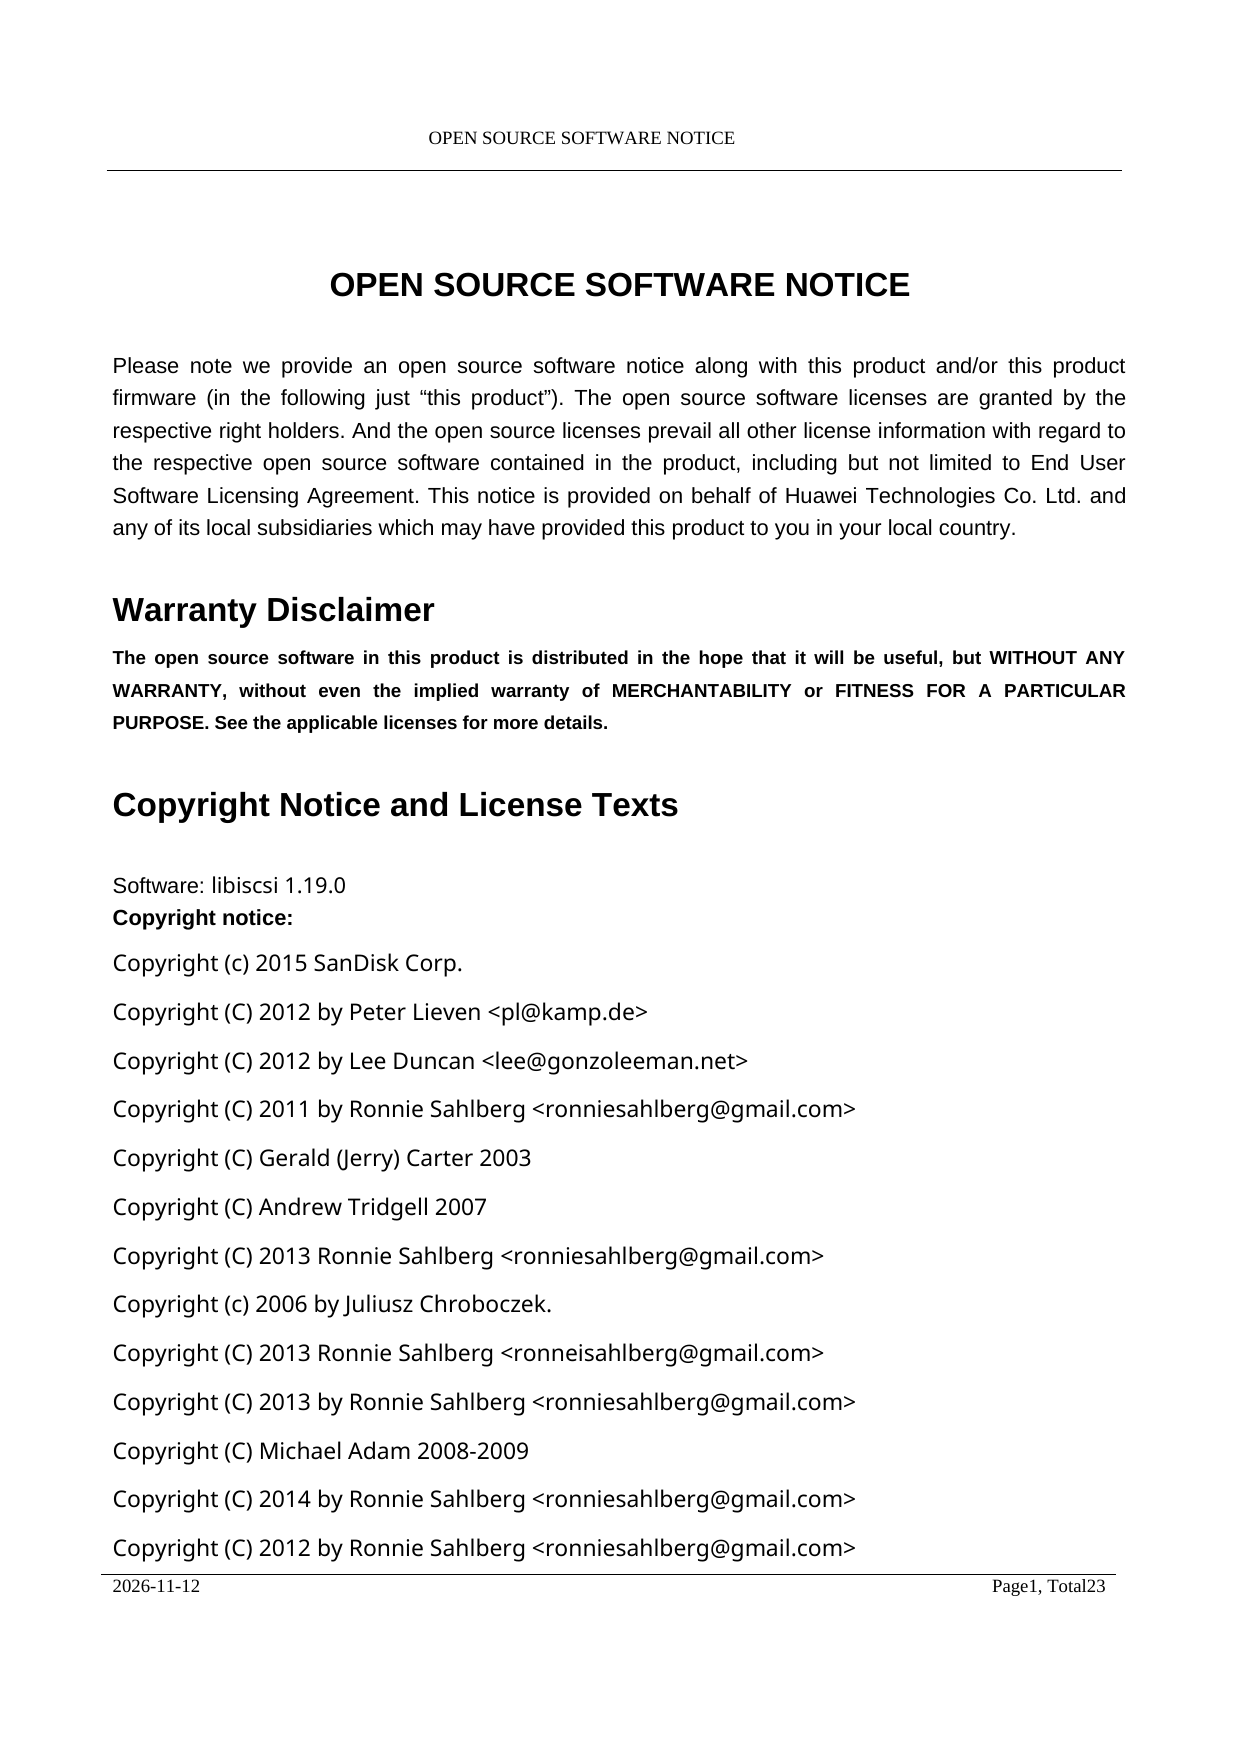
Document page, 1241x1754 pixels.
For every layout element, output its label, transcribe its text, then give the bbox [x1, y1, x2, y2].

text Warranty Disclaimer [112, 576, 1128, 641]
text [112, 947, 1128, 1564]
text The open source software in this product is distributed in the hope that it will be useful, but WITHOUT ANY WARRANTY, without even the implied warranty of MERCHANTABILITY or FITNESS FOR A PARTICULAR PURPOSE. See the applicable licenses for more details. [112, 641, 1128, 739]
text OPEN SOURCE SOFTWARE NOTICE [112, 251, 1128, 316]
text Copyright notice: [112, 901, 1128, 934]
text Please note we provide an open source software notice along with this product and/or this product firmware (in the following just “this product”). The open source software licenses are granted by the respective right holders. And the open source licenses prevail all other license information with regard to the respective open source software contained in the product, including but not limited to End User Software Licensing Agreement. This notice is provided on behalf of Huawei Technologies Co. Ltd. and any of its local subsidiaries which may have provided this product to you in your local country. [112, 349, 1128, 544]
text Software: libiscsi 1.19.0 [112, 869, 1128, 901]
text Copyright Notice and License Texts [112, 771, 1128, 836]
